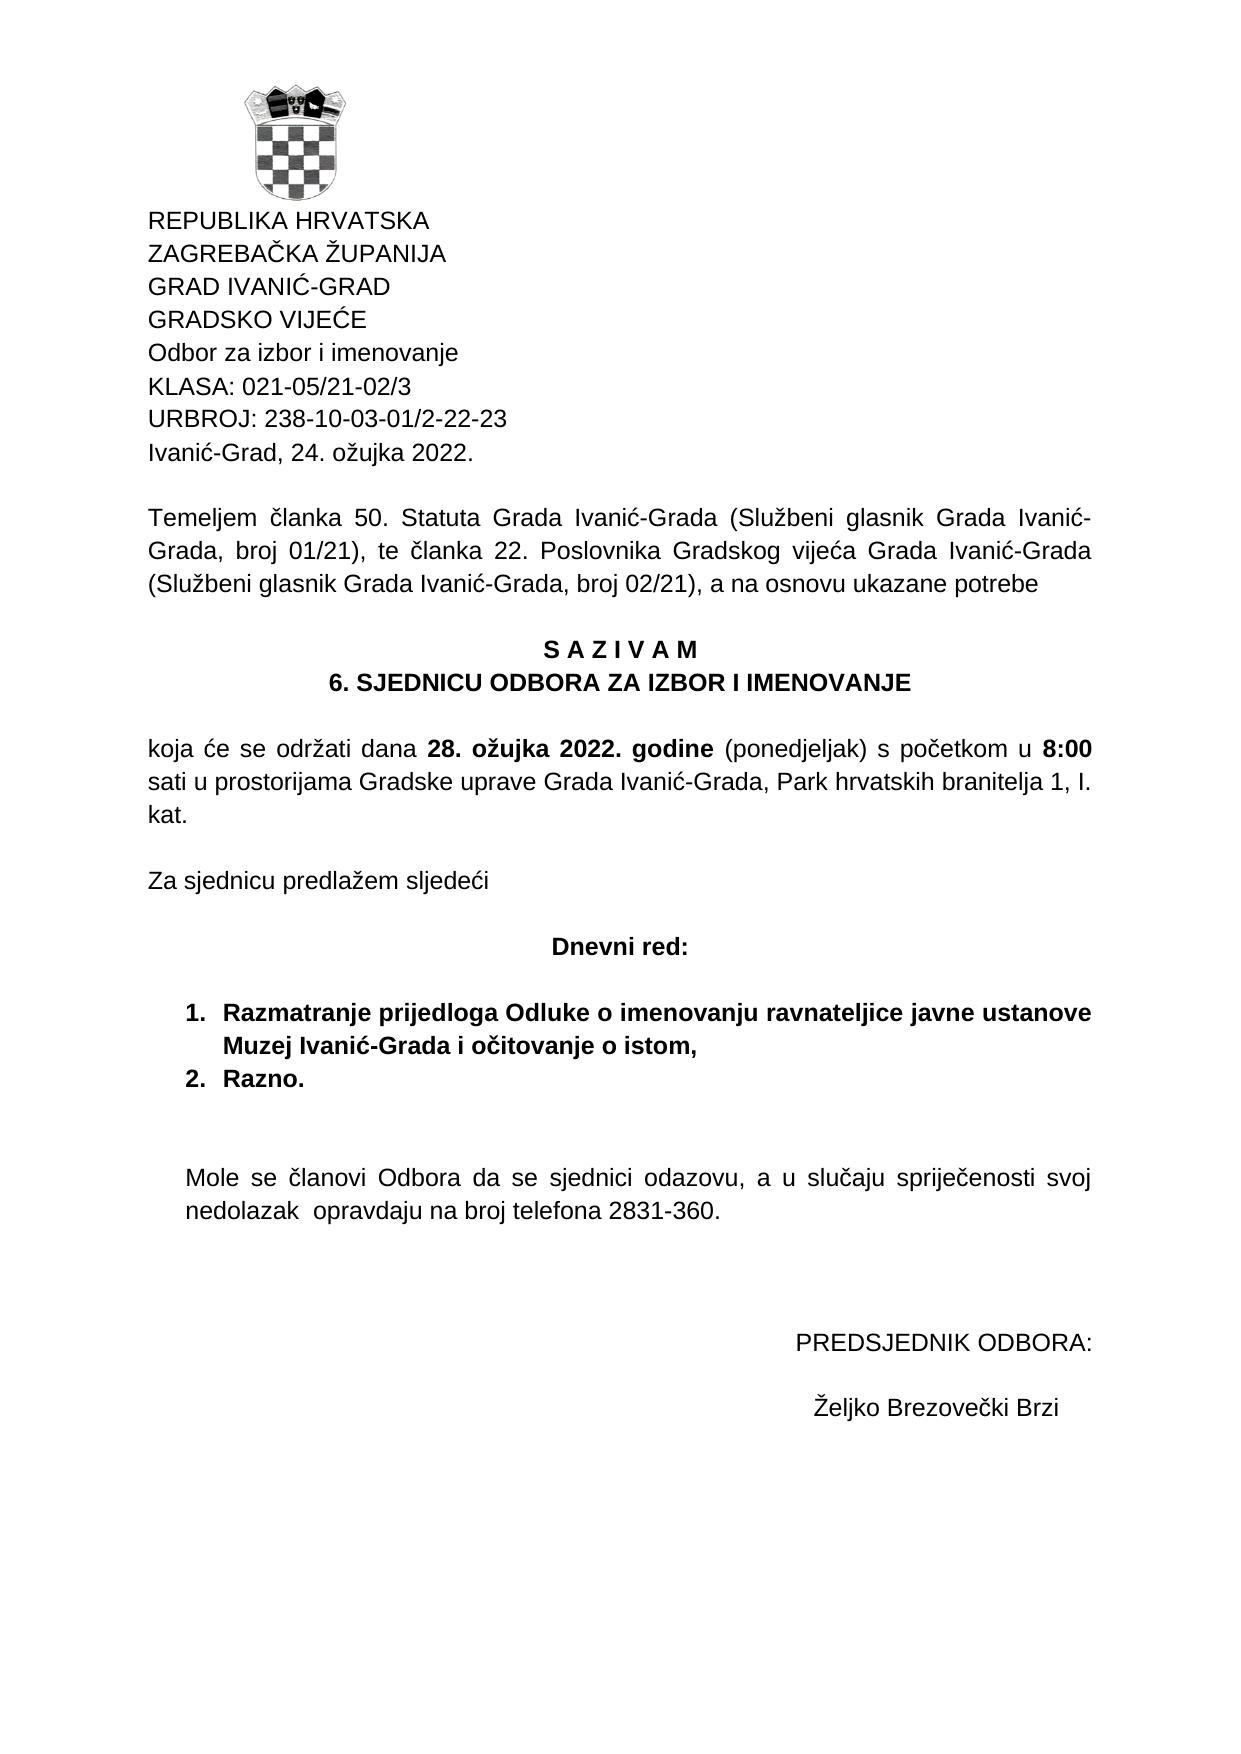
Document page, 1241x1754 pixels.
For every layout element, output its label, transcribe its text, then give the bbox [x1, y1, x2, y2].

text ZAGREBAČKA ŽUPANIJA [148, 239, 1093, 268]
text GRAD IVANIĆ-GRAD [148, 272, 1093, 301]
text URBROJ: 238-10-03-01/2-22-23 [148, 404, 1093, 433]
text GRADSKO VIJEĆE [148, 305, 1093, 334]
text Ivanić-Grad, 24. ožujka 2022. [148, 437, 1093, 466]
text Dnevni red: [148, 932, 1093, 961]
list Razmatranje prijedloga Odluke o imenovanju ravnateljice javne ustanove Muzej Ivanić-Grada i očitovanje o istom, [185, 998, 1093, 1060]
text Odbor za izbor i imenovanje [148, 338, 1093, 367]
text KLASA: 021-05/21-02/3 [148, 371, 1093, 400]
text Za sjednicu predlažem sljedeći [148, 866, 1093, 895]
text Temeljem članka 50. Statuta Grada Ivanić-Grada (Službeni glasnik Grada Ivanić-Grada, broj 01/21), te članka 22. Poslovnika Gradskog vijeća Grada Ivanić-Grada (Službeni glasnik Grada Ivanić-Grada, broj 02/21), a na osnovu ukazane potrebe [148, 503, 1093, 597]
text Željko Brezovečki Brzi [148, 1393, 1093, 1421]
list Razno. [185, 1064, 1093, 1093]
text Mole se članovi Odbora da se sjednici odazovu, a u slučaju spriječenosti svoj nedolazak opravdaju na broj telefona 2831-360. [185, 1163, 1093, 1225]
picture [242, 83, 348, 202]
text 6. SJEDNICU ODBORA ZA IZBOR I IMENOVANJE [148, 668, 1093, 697]
text REPUBLIKA HRVATSKA [148, 148, 1093, 235]
text PREDSJEDNIK ODBORA: [148, 1327, 1093, 1356]
text koja će se održati dana 28. ožujka 2022. godine (ponedjeljak) s početkom u 8:00 sati u prostorijama Gradske uprave Grada Ivanić-Grada, Park hrvatskih branitelja 1, I. kat. [148, 734, 1093, 829]
text S A Z I V A M [148, 635, 1093, 663]
